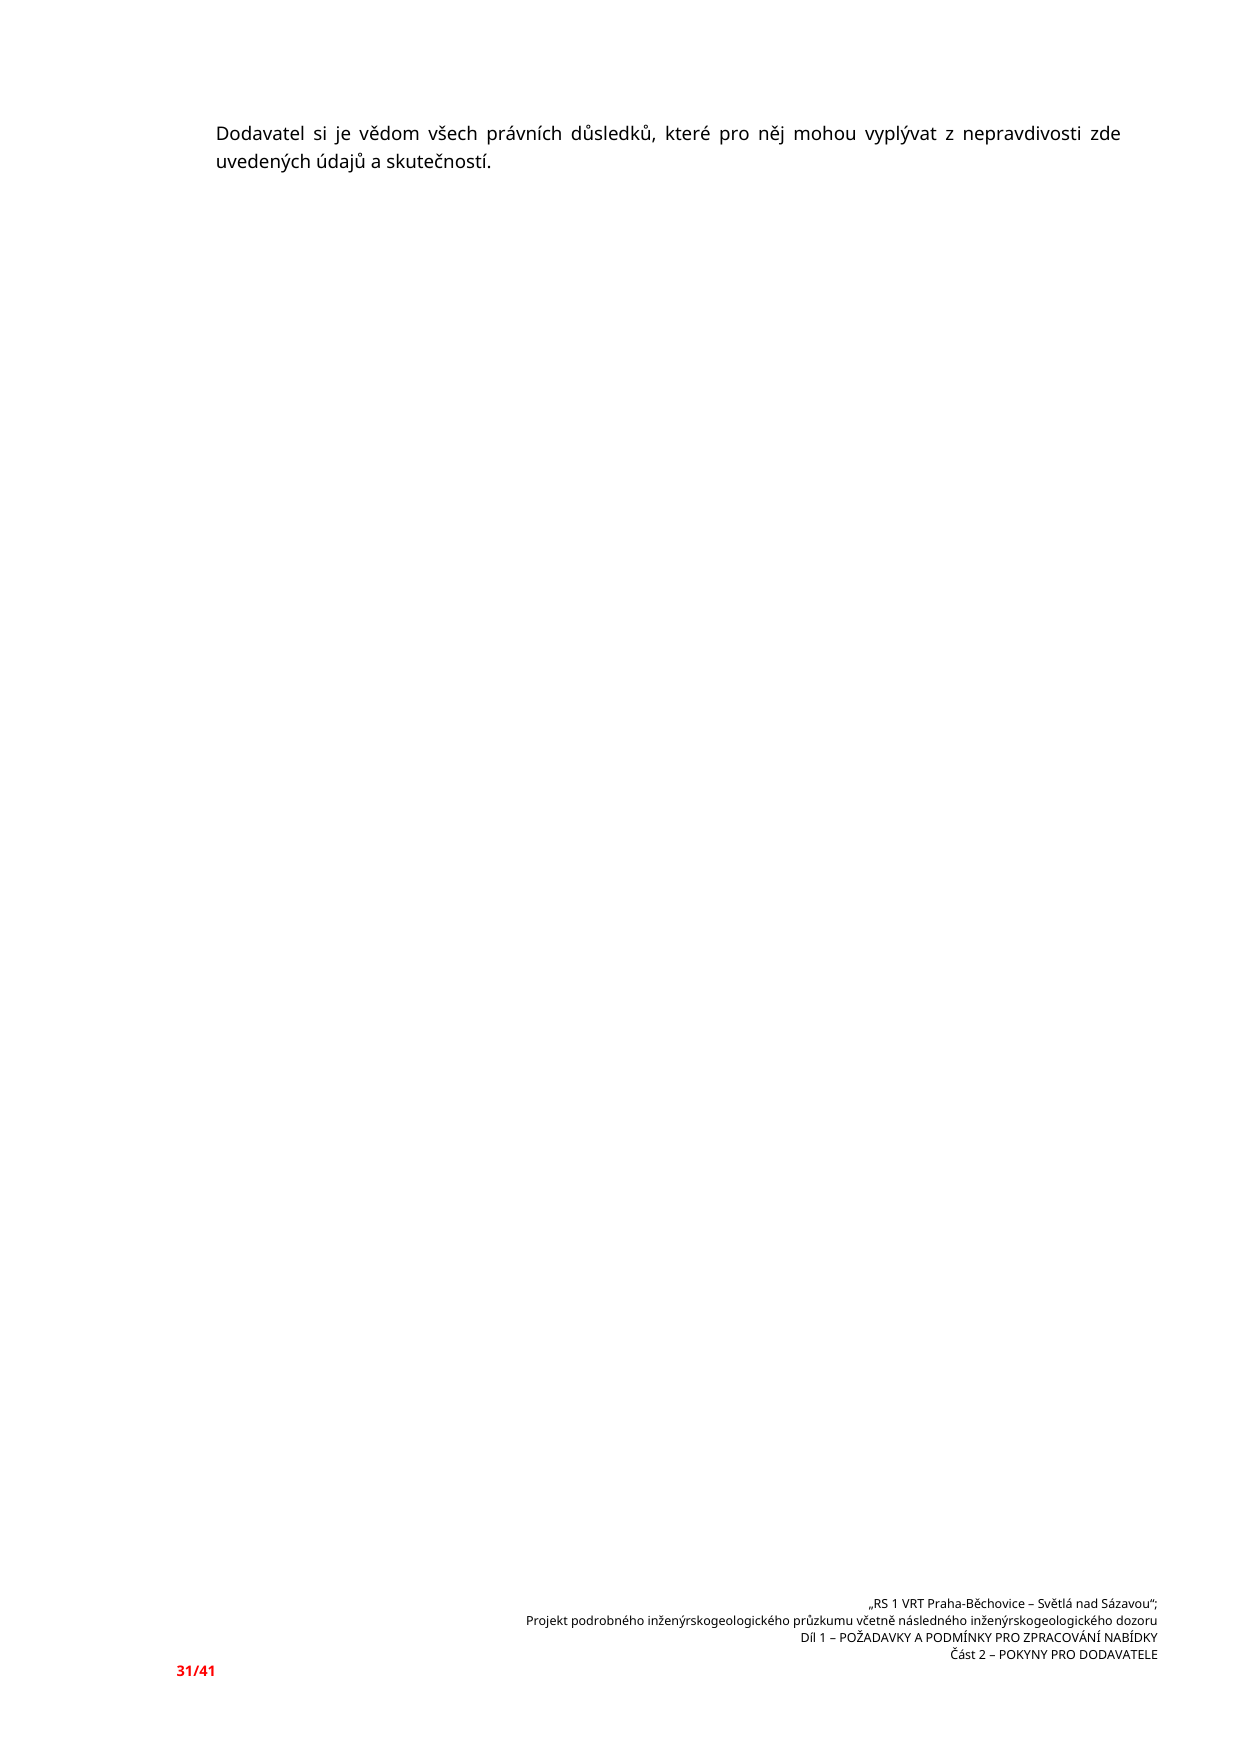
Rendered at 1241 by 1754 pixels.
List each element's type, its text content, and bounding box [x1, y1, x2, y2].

text Dodavatel si je vědom všech právních důsledků, které pro něj mohou vyplývat z nepravdivosti zde uvedených údajů a skutečností. [216, 121, 1122, 174]
